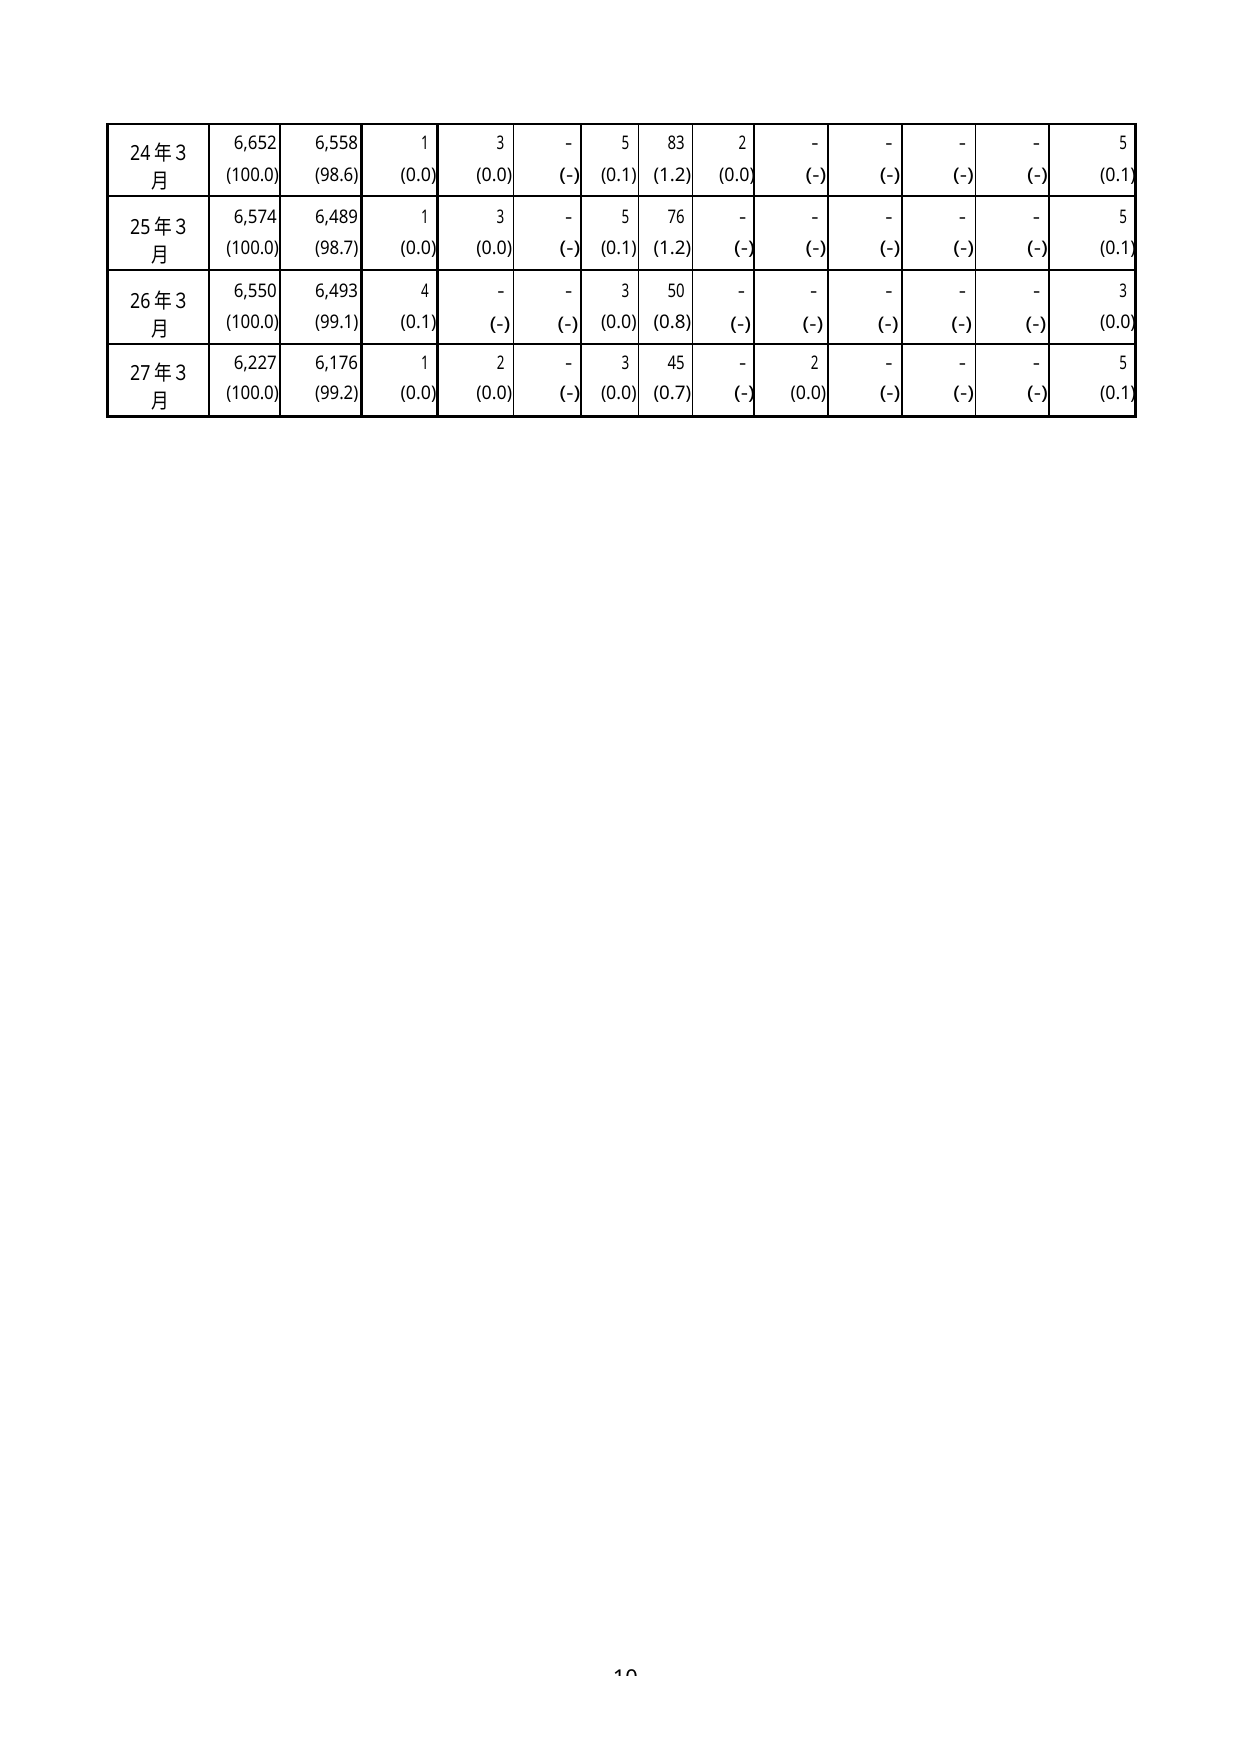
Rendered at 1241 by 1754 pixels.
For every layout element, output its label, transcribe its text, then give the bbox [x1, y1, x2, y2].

table_cell - (-) [693, 345, 753, 414]
table_cell 2 (0.0) [755, 345, 827, 414]
table_cell 27年３月 [109, 345, 208, 414]
table_cell - (-) [903, 345, 975, 414]
table_cell - (-) [903, 271, 975, 343]
table_cell - (-) [903, 125, 975, 195]
table_cell 1 (0.0) [363, 345, 436, 414]
table_cell 6,574 (100.0) [210, 197, 279, 269]
table_cell - (-) [976, 345, 1048, 414]
table_cell - (-) [829, 271, 901, 343]
table_cell 76 (1.2) [639, 197, 692, 269]
table_cell 6,176 (99.2) [281, 345, 360, 414]
table_cell 6,489 (98.7) [281, 197, 360, 269]
table_cell 3 (0.0) [582, 345, 638, 414]
table_cell 45 (0.7) [639, 345, 692, 414]
table_cell 24年３月 [109, 125, 208, 195]
table_cell 5 (0.1) [1050, 197, 1134, 269]
table_cell - (-) [693, 271, 753, 343]
table_cell - (-) [755, 197, 827, 269]
table_cell - (-) [514, 345, 580, 414]
table_cell - (-) [829, 197, 901, 269]
table_cell 6,550 (100.0) [210, 271, 279, 343]
table_cell - (-) [514, 125, 580, 195]
table_cell 5 (0.1) [1050, 345, 1134, 414]
table_cell 4 (0.1) [363, 271, 436, 343]
table_cell 6,652 (100.0) [210, 125, 279, 195]
table_cell 26年３月 [109, 271, 208, 343]
table_cell 25年３月 [109, 197, 208, 269]
table_cell 3 (0.0) [439, 197, 513, 269]
table_cell - (-) [755, 125, 827, 195]
table_cell 5 (0.1) [1050, 125, 1134, 195]
table_cell 2 (0.0) [439, 345, 513, 414]
table_cell - (-) [514, 271, 580, 343]
table_cell 83 (1.2) [639, 125, 692, 195]
table_cell - (-) [976, 125, 1048, 195]
table_cell 3 (0.0) [582, 271, 638, 343]
table_cell - (-) [976, 197, 1048, 269]
table_cell 3 (0.0) [439, 125, 513, 195]
table_cell - (-) [755, 271, 827, 343]
table_cell - (-) [514, 197, 580, 269]
table_cell 3 (0.0) [1050, 271, 1134, 343]
table_cell - (-) [829, 125, 901, 195]
table_cell 1 (0.0) [363, 197, 436, 269]
table_cell - (-) [829, 345, 901, 414]
table_cell 5 (0.1) [582, 125, 638, 195]
table_cell 2 (0.0) [693, 125, 753, 195]
table_cell - (-) [693, 197, 753, 269]
table_cell - (-) [439, 271, 513, 343]
table_cell 6,558 (98.6) [281, 125, 360, 195]
table_cell 6,493 (99.1) [281, 271, 360, 343]
table_cell - (-) [976, 271, 1048, 343]
table_cell 6,227 (100.0) [210, 345, 279, 414]
table_cell 5 (0.1) [582, 197, 638, 269]
table_cell 1 (0.0) [363, 125, 436, 195]
table_cell - (-) [903, 197, 975, 269]
table_cell 50 (0.8) [639, 271, 692, 343]
